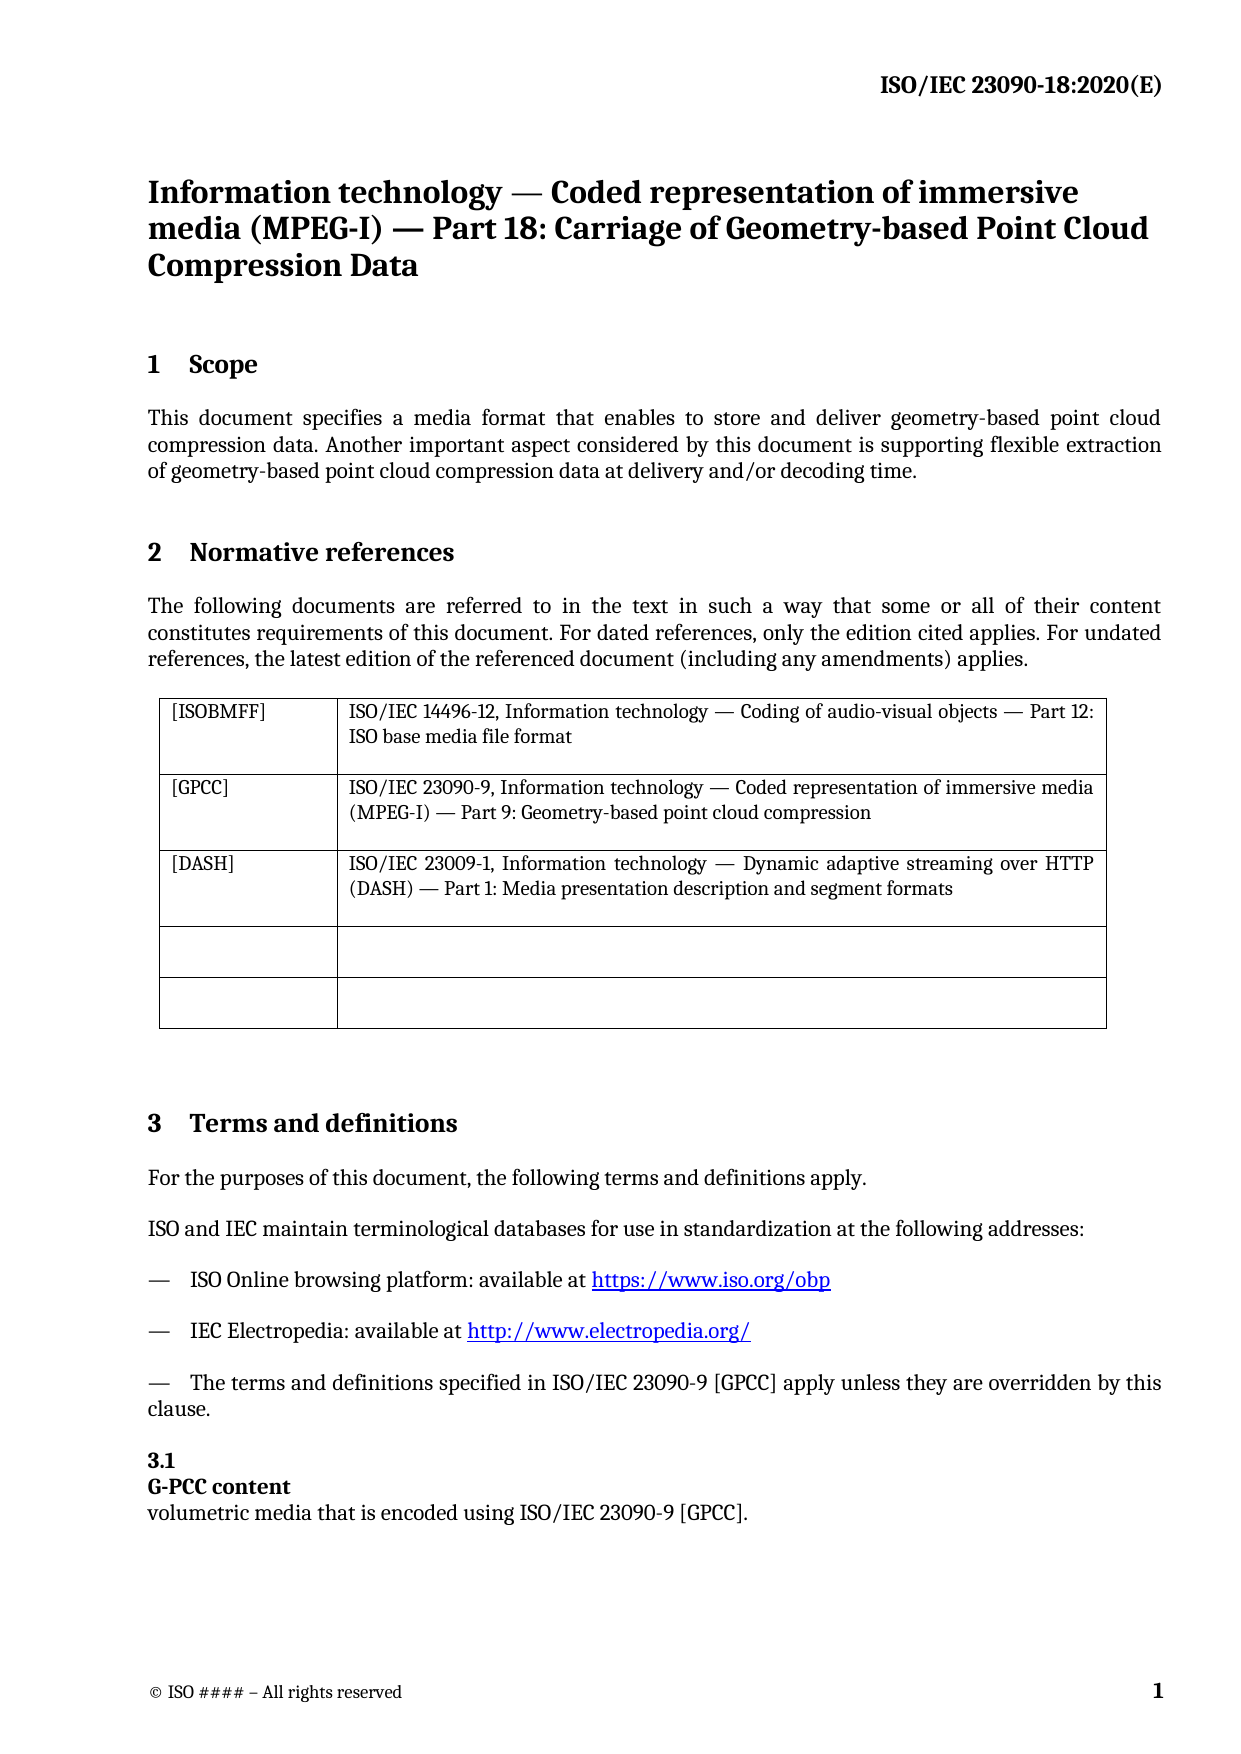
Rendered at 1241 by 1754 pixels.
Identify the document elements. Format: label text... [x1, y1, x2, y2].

text — The terms and definitions specified in ISO/IEC 23090-9 [GPCC] apply unless they are overridden by this clause. [148, 1370, 1163, 1422]
table_header [ISOBMFF] [160, 699, 337, 773]
text This document specifies a media format that enables to store and deliver geometry-based point cloud compression data. Another important aspect considered by this document is supporting flexible extraction of geometry-based point cloud compression data at delivery and/or decoding time. [148, 405, 1163, 484]
subtitle Terms and definitions [148, 1108, 1163, 1139]
text ISO and IEC maintain terminological databases for use in standardization at the following addresses: [148, 1216, 1163, 1242]
text G-PCC content [148, 1474, 1163, 1500]
table_cell [338, 927, 1106, 977]
table_cell ISO/IEC 23090-9, Information technology — Coded representation of immersive media (MPEG-I) — Part 9: Geometry-based point cloud compression [338, 775, 1106, 849]
table_cell ISO/IEC 23009-1, Information technology — Dynamic adaptive streaming over HTTP (DASH) — Part 1: Media presentation description and segment formats [338, 851, 1106, 926]
subtitle Scope [148, 349, 1163, 380]
text volumetric media that is encoded using ISO/IEC 23090-9 [GPCC]. [148, 1500, 1163, 1526]
table_cell [160, 927, 337, 977]
text The following documents are referred to in the text in such a way that some or all of their content constitutes requirements of this document. For dated references, only the edition cited applies. For undated references, the latest edition of the referenced document (including any amendments) applies. [148, 593, 1163, 672]
table_header ISO/IEC 14496-12, Information technology — Coding of audio-visual objects — Part 12: ISO base media file format [338, 699, 1106, 773]
text For the purposes of this document, the following terms and definitions apply. [148, 1164, 1163, 1191]
text 3.1 [148, 1447, 1163, 1474]
text — ISO Online browsing platform: available at https://www.iso.org/obp [148, 1267, 1163, 1293]
table_cell [338, 978, 1106, 1028]
subtitle Normative references [148, 537, 1163, 568]
title Information technology — Coded representation of immersive media (MPEG-I) — Part 18: Carriage of Geometry-based Point Cloud Compression Data [148, 174, 1163, 283]
text — IEC Electropedia: available at http://www.electropedia.org/ [148, 1318, 1163, 1345]
table_cell [GPCC] [160, 775, 337, 849]
table_cell [DASH] [160, 851, 337, 926]
table_cell [160, 978, 337, 1028]
